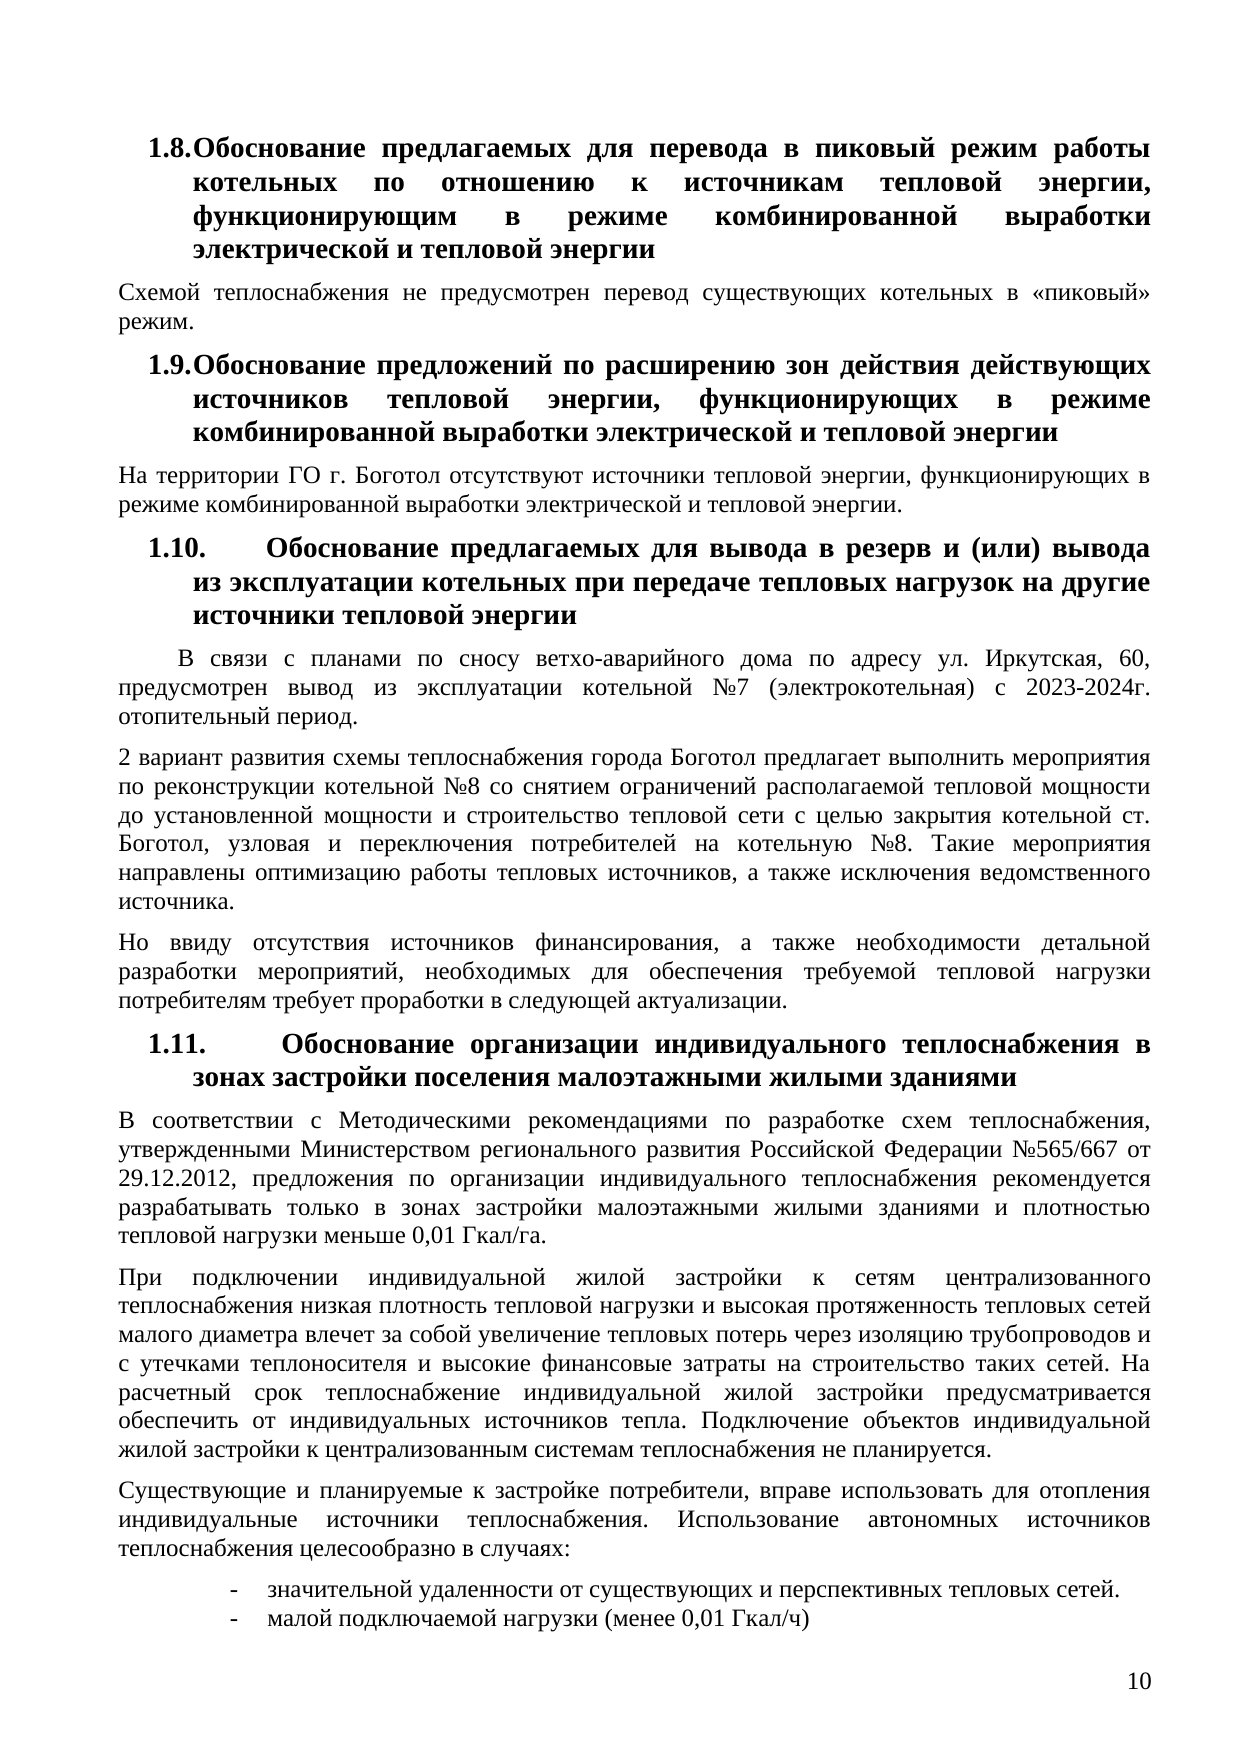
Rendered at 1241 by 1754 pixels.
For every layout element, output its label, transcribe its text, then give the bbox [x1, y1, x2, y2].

list Обоснование предложений по расширению зон действия действующих источников тепловой энергии, функционирующих в режиме комбинированной выработки электрической и тепловой энергии [148, 347, 1152, 448]
list Обоснование предлагаемых для перевода в пиковый режим работы котельных по отношению к источникам тепловой энергии, функционирующим в режиме комбинированной выработки электрической и тепловой энергии [148, 131, 1152, 265]
text В соответствии с Методическими рекомендациями по разработке схем теплоснабжения, утвержденными Министерством регионального развития Российской Федерации №565/667 от 29.12.2012, предложения по организации индивидуального теплоснабжения рекомендуется разрабатывать только в зонах застройки малоэтажными жилыми зданиями и плотностью тепловой нагрузки меньше 0,01 Гкал/га. [118, 1106, 1152, 1249]
list малой подключаемой нагрузки (менее 0,01 Гкал/ч) [229, 1603, 1152, 1632]
text Но ввиду отсутствия источников финансирования, а также необходимости детальной разработки мероприятий, необходимых для обеспечения требуемой тепловой нагрузки потребителям требует проработки в следующей актуализации. [118, 927, 1152, 1013]
text Существующие и планируемые к застройке потребители, вправе использовать для отопления индивидуальные источники теплоснабжения. Использование автономных источников теплоснабжения целесообразно в случаях: [118, 1476, 1152, 1562]
list значительной удаленности от существующих и перспективных тепловых сетей. [229, 1574, 1152, 1603]
list Обоснование организации индивидуального теплоснабжения в зонах застройки поселения малоэтажными жилыми зданиями [148, 1026, 1152, 1093]
text При подключении индивидуальной жилой застройки к сетям централизованного теплоснабжения низкая плотность тепловой нагрузки и высокая протяженность тепловых сетей малого диаметра влечет за собой увеличение тепловых потерь через изоляцию трубопроводов и с утечками теплоносителя и высокие финансовые затраты на строительство таких сетей. На расчетный срок теплоснабжение индивидуальной жилой застройки предусматривается обеспечить от индивидуальных источников тепла. Подключение объектов индивидуальной жилой застройки к централизованным системам теплоснабжения не планируется. [118, 1262, 1152, 1463]
text Схемой теплоснабжения не предусмотрен перевод существующих котельных в «пиковый» режим. [118, 277, 1152, 335]
text В связи с планами по сносу ветхо-аварийного дома по адресу ул. Иркутская, 60, предусмотрен вывод из эксплуатации котельной №7 (электрокотельная) с 2023-2024г. отопительный период. [118, 643, 1152, 730]
list Обоснование предлагаемых для вывода в резерв и (или) вывода из эксплуатации котельных при передаче тепловых нагрузок на другие источники тепловой энергии [148, 530, 1152, 631]
text На территории ГО г. Боготол отсутствуют источники тепловой энергии, функционирующих в режиме комбинированной выработки электрической и тепловой энергии. [118, 460, 1152, 518]
text 2 вариант развития схемы теплоснабжения города Боготол предлагает выполнить мероприятия по реконструкции котельной №8 со снятием ограничений располагаемой тепловой мощности до установленной мощности и строительство тепловой сети с целью закрытия котельной ст. Боготол, узловая и переключения потребителей на котельную №8. Такие мероприятия направлены оптимизацию работы тепловых источников, а также исключения ведомственного источника. [118, 742, 1152, 915]
